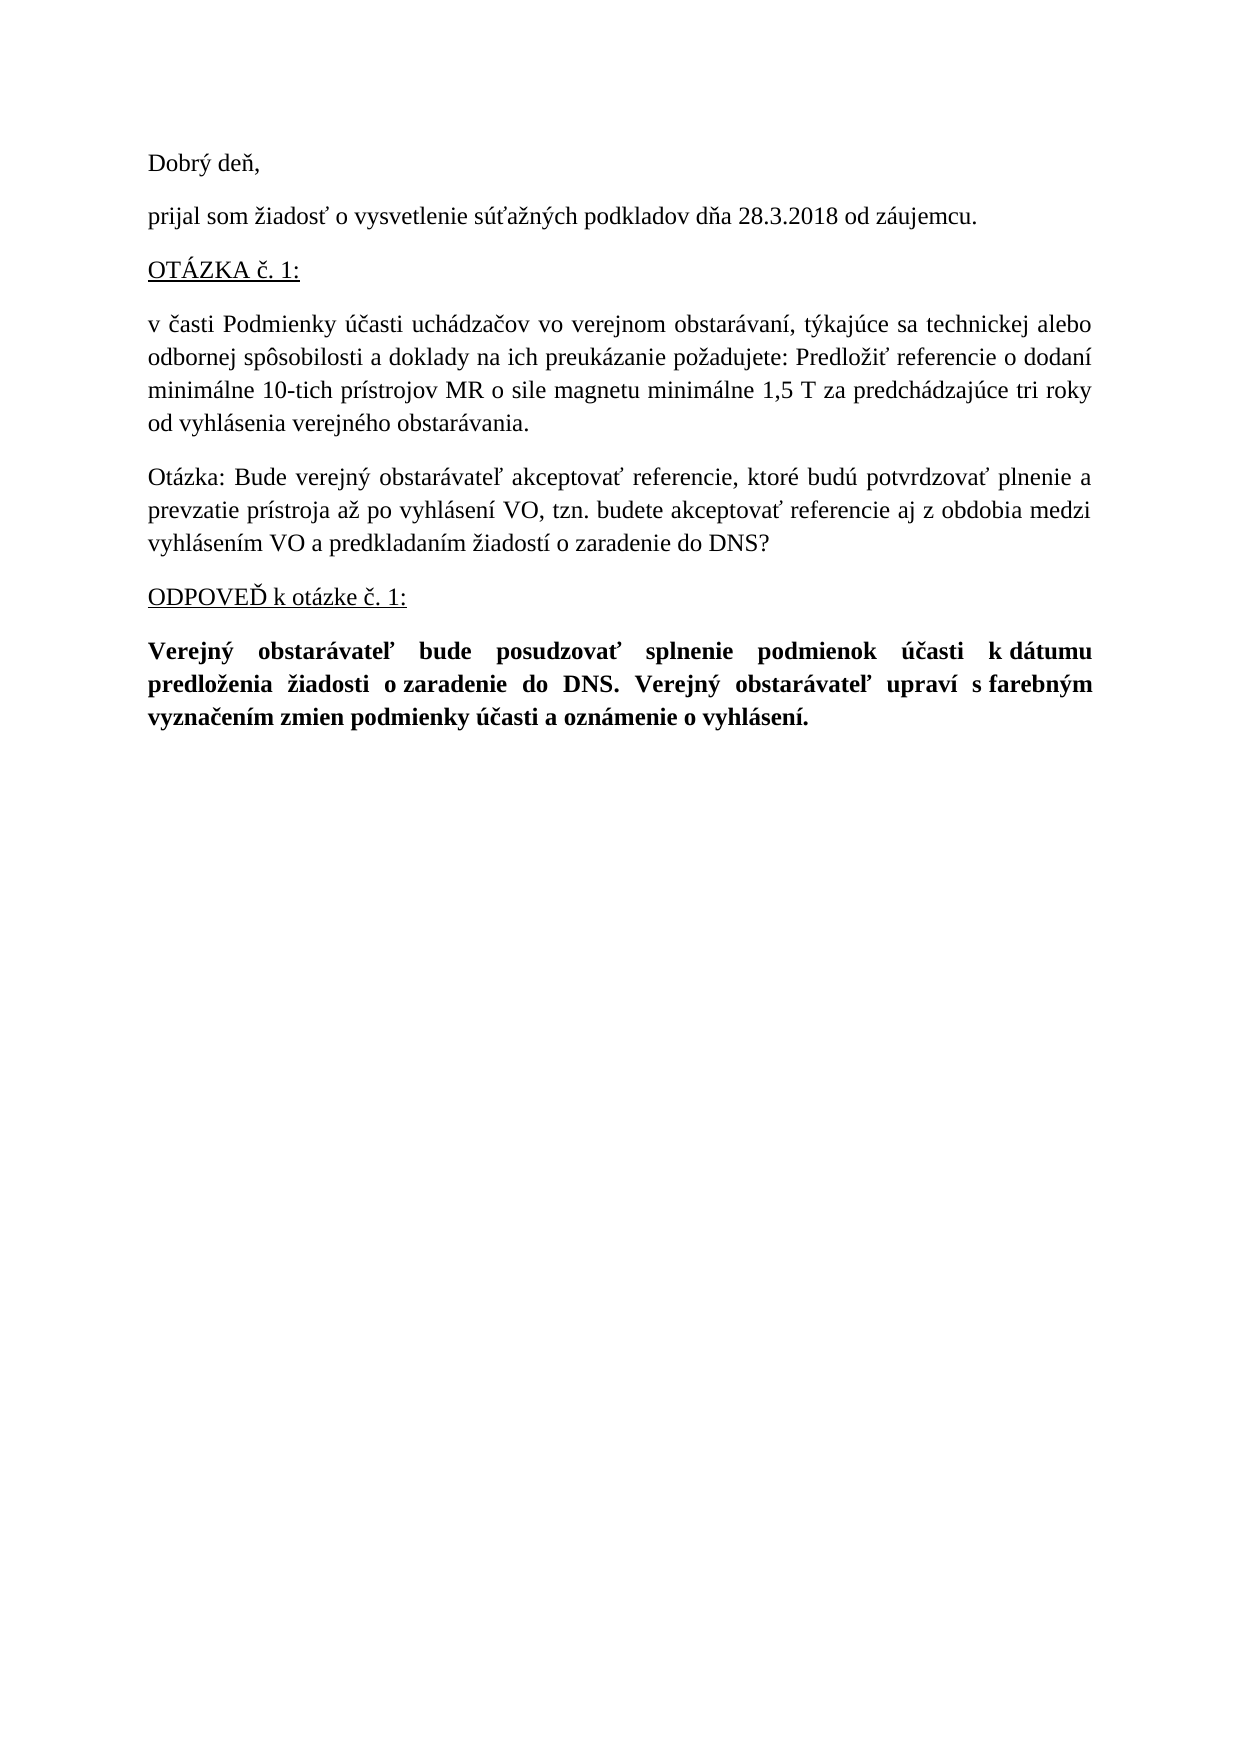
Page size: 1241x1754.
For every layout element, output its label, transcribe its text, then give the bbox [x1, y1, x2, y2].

text v časti Podmienky účasti uchádzačov vo verejnom obstarávaní, týkajúce sa technickej alebo odbornej spôsobilosti a doklady na ich preukázanie požadujete: Predložiť referencie o dodaní minimálne 10-tich prístrojov MR o sile magnetu minimálne 1,5 T za predchádzajúce tri roky od vyhlásenia verejného obstarávania. [148, 309, 1093, 437]
text Otázka: Bude verejný obstarávateľ akceptovať referencie, ktoré budú potvrdzovať plnenie a prevzatie prístroja až po vyhlásení VO, tzn. budete akceptovať referencie aj z obdobia medzi vyhlásením VO a predkladaním žiadostí o zaradenie do DNS? [148, 462, 1093, 557]
text OTÁZKA č. 1: [148, 255, 1093, 284]
text Dobrý deň, [148, 148, 1093, 176]
text Verejný obstarávateľ bude posudzovať splnenie podmienok účasti k dátumu predloženia žiadosti o zaradenie do DNS. Verejný obstarávateľ upraví s farebným vyznačením zmien podmienky účasti a oznámenie o vyhlásení. [148, 636, 1093, 731]
text ODPOVEĎ k otázke č. 1: [148, 582, 1093, 611]
text prijal som žiadosť o vysvetlenie súťažných podkladov dňa 28.3.2018 od záujemcu. [148, 201, 1093, 230]
